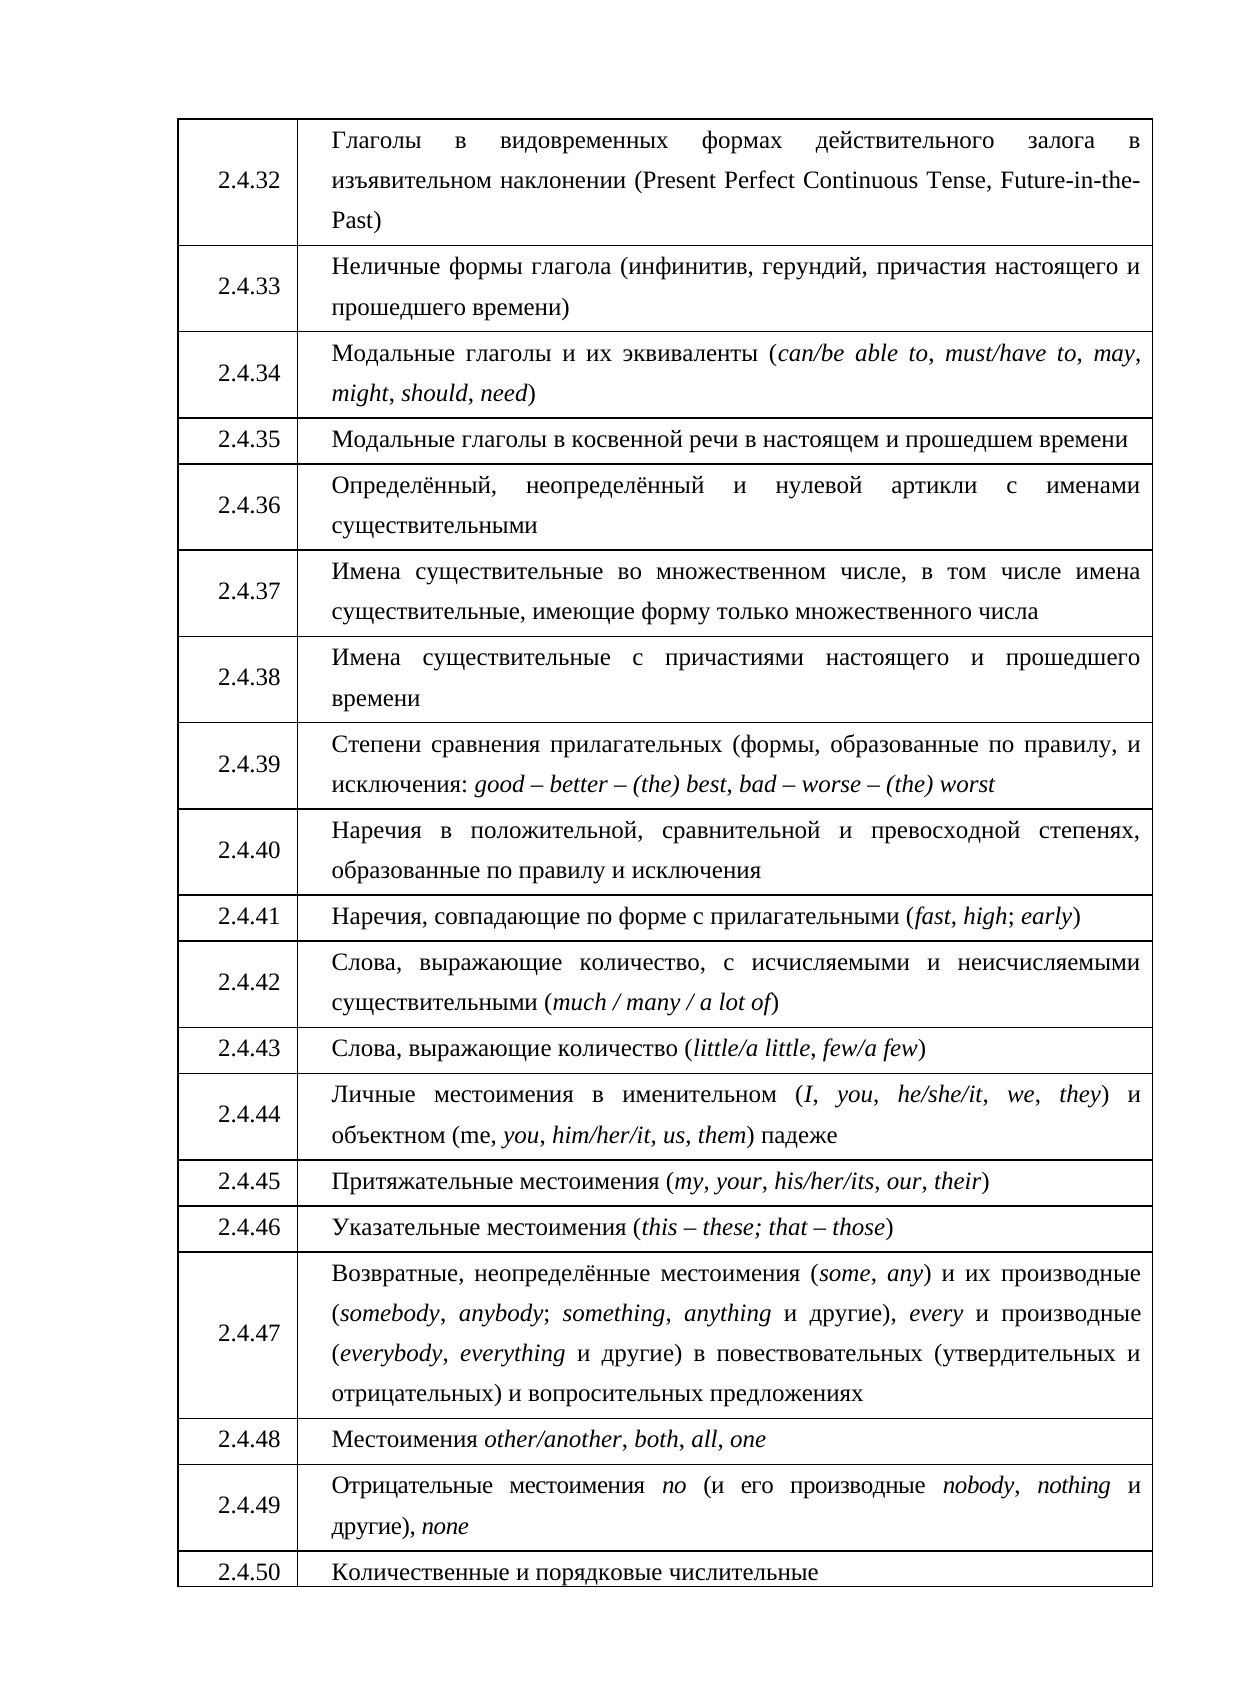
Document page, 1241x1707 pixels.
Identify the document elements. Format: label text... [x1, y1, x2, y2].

table_cell Имена существительные во множественном числе, в том числе имена существительные, имеющие форму только множественного числа [298, 551, 1152, 636]
table_cell 2.4.37 [179, 551, 297, 636]
table_cell Слова, выражающие количество (little/a little, few/a few) [298, 1028, 1152, 1073]
table_cell 2.4.35 [179, 419, 297, 463]
table_cell Личные местоимения в именительном (I, you, he/she/it, we, they) и объектном (me, you, him/her/it, us, them) падеже [298, 1074, 1152, 1159]
table_cell Отрицательные местоимения no (и его производные nobody, nothing и другие), none [298, 1465, 1152, 1550]
table_cell 2.4.38 [179, 637, 297, 722]
table_cell Притяжательные местоимения (my, your, his/her/its, our, their) [298, 1161, 1152, 1205]
table_cell Слова, выражающие количество, с исчисляемыми и неисчисляемыми существительными (much / many / a lot of) [298, 942, 1152, 1027]
table_cell 2.4.39 [179, 723, 297, 808]
table_cell 2.4.46 [179, 1207, 297, 1251]
table_cell Степени сравнения прилагательных (формы, образованные по правилу, и исключения: good – better – (the) best, bad – worse – (the) worst [298, 723, 1152, 808]
table_cell Возвратные, неопределённые местоимения (some, any) и их производные (somebody, anybody; something, anything и другие), every и производные (everybody, everything и другие) в повествовательных (утвердительных и отрицательных) и вопросительных предложениях [298, 1253, 1152, 1418]
table_cell 2.4.47 [179, 1253, 297, 1418]
table_cell Неличные формы глагола (инфинитив, герундий, причастия настоящего и прошедшего времени) [298, 246, 1152, 331]
table_cell 2.4.45 [179, 1161, 297, 1205]
table_cell Наречия в положительной, сравнительной и превосходной степенях, образованные по правилу и исключения [298, 810, 1152, 894]
table_cell 2.4.34 [179, 332, 297, 417]
table_cell 2.4.41 [179, 896, 297, 940]
table_cell 2.4.42 [179, 942, 297, 1027]
table_cell Глаголы в видовременных формах действительного залога в изъявительном наклонении (Present Perfect Continuous Tense, Future-in-the-Past) [298, 120, 1152, 244]
table_cell Указательные местоимения (this – these; that – those) [298, 1207, 1152, 1251]
table_cell Определённый, неопределённый и нулевой артикли c именами существительными [298, 465, 1152, 549]
table_cell Наречия, совпадающие по форме с прилагательными (fast, high; early) [298, 896, 1152, 940]
table_cell 2.4.49 [179, 1465, 297, 1550]
table_cell 2.4.40 [179, 810, 297, 894]
table_cell 2.4.32 [179, 120, 297, 244]
table_cell 2.4.48 [179, 1419, 297, 1464]
table_cell 2.4.44 [179, 1074, 297, 1159]
table_cell Имена существительные с причастиями настоящего и прошедшего времени [298, 637, 1152, 722]
table_cell 2.4.43 [179, 1028, 297, 1073]
table_cell Местоимения other/another, both, all, one [298, 1419, 1152, 1464]
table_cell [298, 1552, 1152, 1586]
table_cell 2.4.36 [179, 465, 297, 549]
table_cell 2.4.33 [179, 246, 297, 331]
table_cell Модальные глаголы и их эквиваленты (can/be able to, must/have to, may, might, should, need) [298, 332, 1152, 417]
table_cell Модальные глаголы в косвенной речи в настоящем и прошедшем времени [298, 419, 1152, 463]
table_cell 2.4.50 [179, 1552, 297, 1586]
